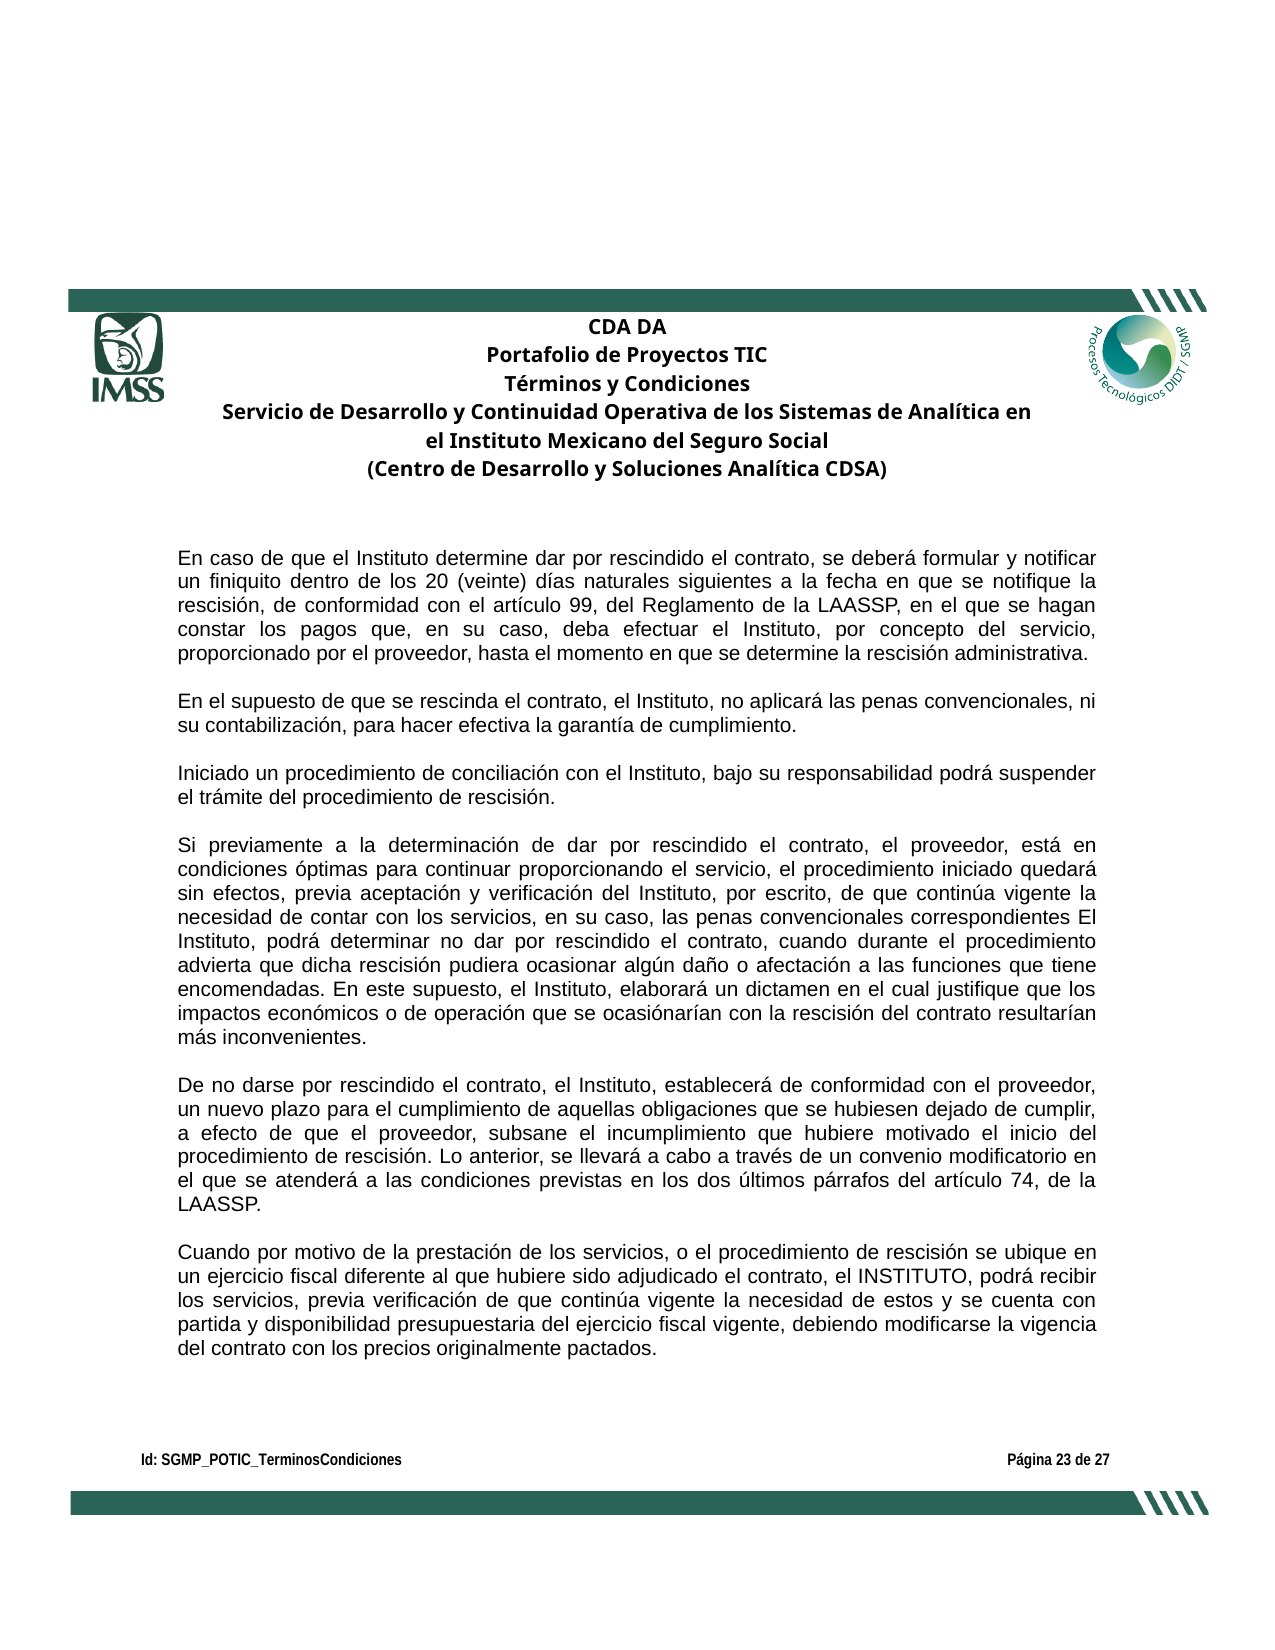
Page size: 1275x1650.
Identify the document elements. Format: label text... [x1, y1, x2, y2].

text En el supuesto de que se rescinda el contrato, el Instituto, no aplicará las penas convencionales, ni su contabilización, para hacer efectiva la garantía de cumplimiento. [177, 689, 1098, 737]
text De no darse por rescindido el contrato, el Instituto, establecerá de conformidad con el proveedor, un nuevo plazo para el cumplimiento de aquellas obligaciones que se hubiesen dejado de cumplir, a efecto de que el proveedor, subsane el incumplimiento que hubiere motivado el inicio del procedimiento de rescisión. Lo anterior, se llevará a cabo a través de un convenio modificatorio en el que se atenderá a las condiciones previstas en los dos últimos párrafos del artículo 74, de la LAASSP. [177, 1072, 1098, 1216]
picture [70, 1491, 1209, 1515]
text Cuando por motivo de la prestación de los servicios, o el procedimiento de rescisión se ubique en un ejercicio fiscal diferente al que hubiere sido adjudicado el contrato, el INSTITUTO, podrá recibir los servicios, previa verificación de que continúa vigente la necesidad de estos y se cuenta con partida y disponibilidad presupuestaria del ejercicio fiscal vigente, debiendo modificarse la vigencia del contrato con los precios originalmente pactados. [177, 1240, 1098, 1360]
text En caso de que el Instituto determine dar por rescindido el contrato, se deberá formular y notificar un finiquito dentro de los 20 (veinte) días naturales siguientes a la fecha en que se notifique la rescisión, de conformidad con el artículo 99, del Reglamento de la LAASSP, en el que se hagan constar los pagos que, en su caso, deba efectuar el Instituto, por concepto del servicio, proporcionado por el proveedor, hasta el momento en que se determine la rescisión administrativa. [177, 545, 1098, 665]
text Si previamente a la determinación de dar por rescindido el contrato, el proveedor, está en condiciones óptimas para continuar proporcionando el servicio, el procedimiento iniciado quedará sin efectos, previa aceptación y verificación del Instituto, por escrito, de que continúa vigente la necesidad de contar con los servicios, en su caso, las penas convencionales correspondientes El Instituto, podrá determinar no dar por rescindido el contrato, cuando durante el procedimiento advierta que dicha rescisión pudiera ocasionar algún daño o afectación a las funciones que tiene encomendadas. En este supuesto, el Instituto, elaborará un dictamen en el cual justifique que los impactos económicos o de operación que se ocasiónarían con la rescisión del contrato resultarían más inconvenientes. [177, 833, 1098, 1048]
text Iniciado un procedimiento de conciliación con el Instituto, bajo su responsabilidad podrá suspender el trámite del procedimiento de rescisión. [177, 761, 1098, 809]
picture [68, 289, 1207, 405]
